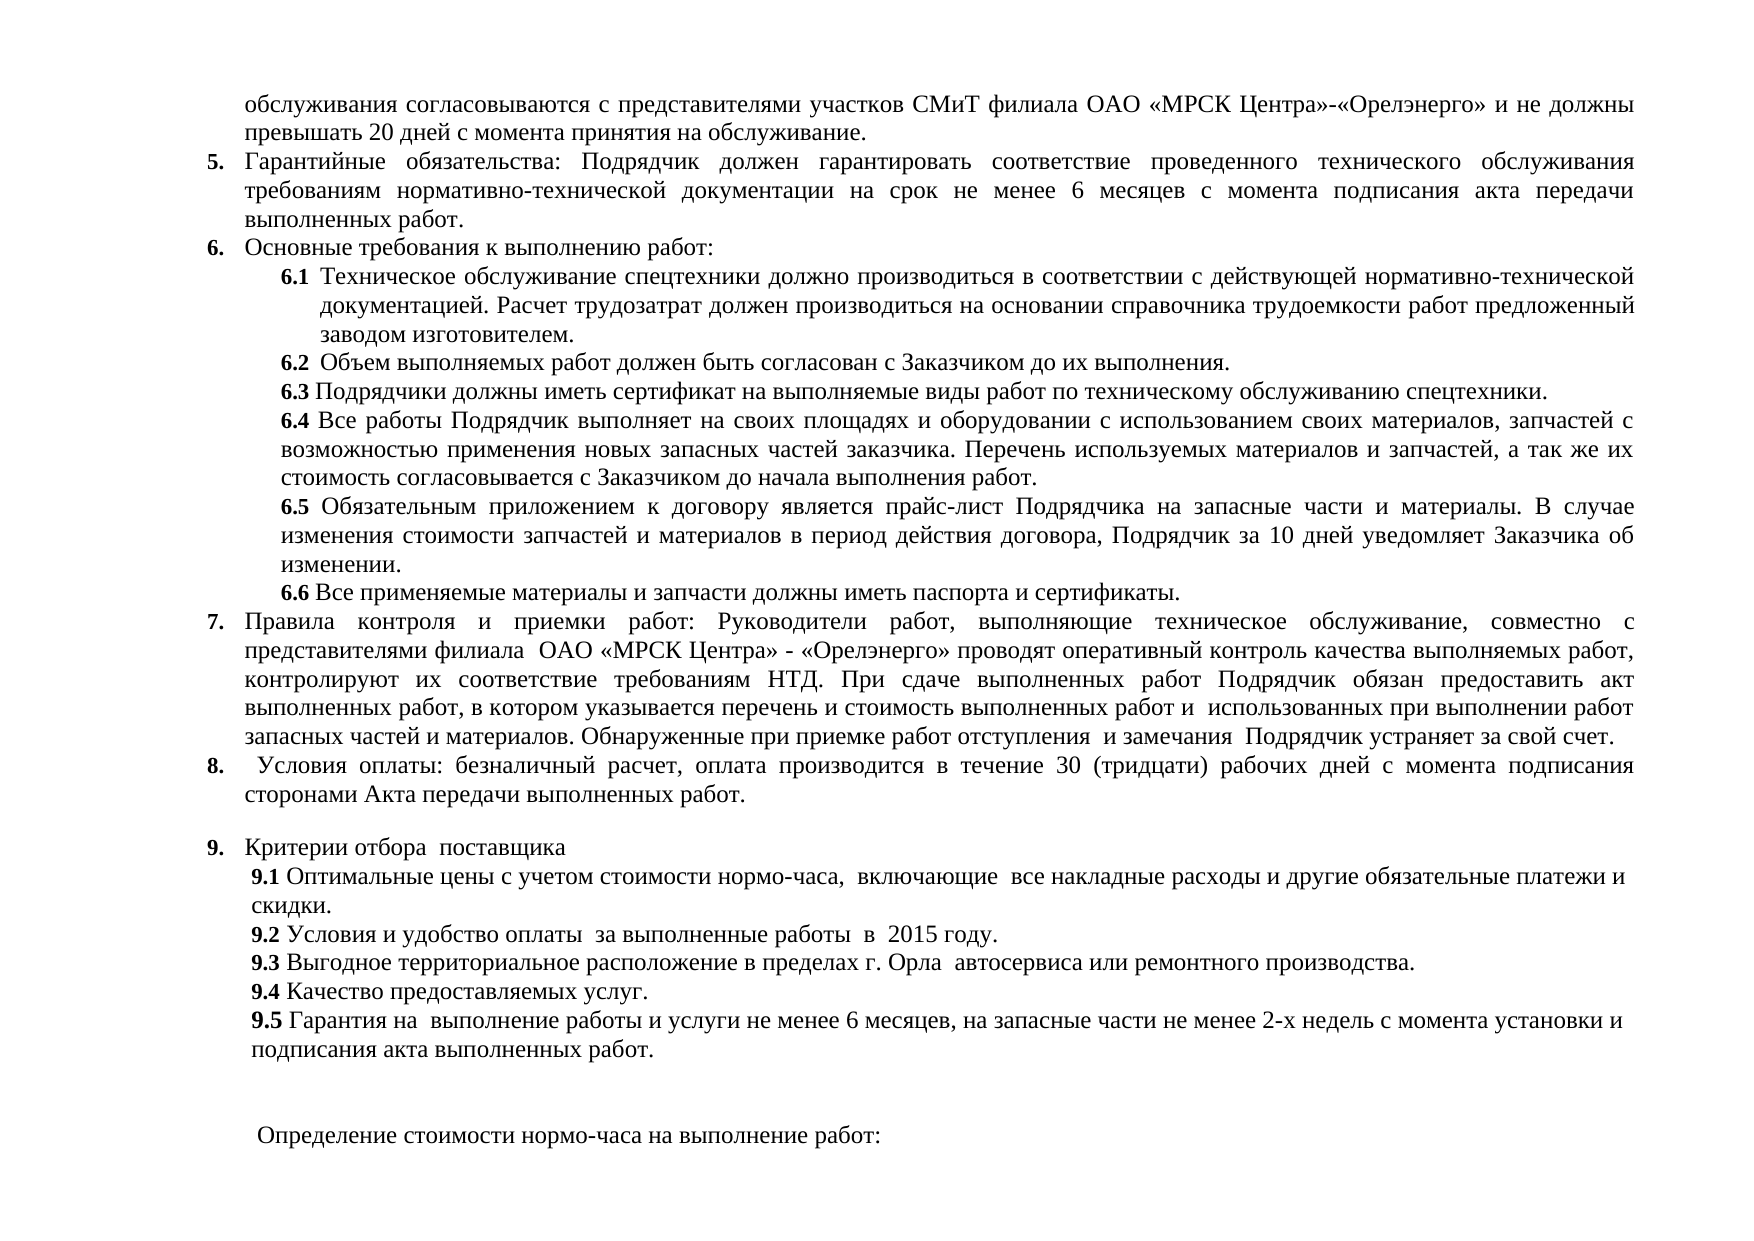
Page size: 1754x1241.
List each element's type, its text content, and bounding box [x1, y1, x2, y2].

text 9.4 Качество предоставляемых услуг. [251, 976, 1636, 1005]
text 9.3 Выгодное территориальное расположение в пределах г. Орла автосервиса или ремонтного производства. [251, 947, 1636, 976]
list Правила контроля и приемки работ: Руководители работ, выполняющие техническое обслуживание, совместно с представителями филиала ОАО «МРСК Центра» - «Орелэнерго» проводят оперативный контроль качества выполняемых работ, контролируют их соответствие требованиям НТД. При сдаче выполненных работ Подрядчик обязан предоставить акт выполненных работ, в котором указывается перечень и стоимость выполненных работ и использованных при выполнении работ запасных частей и материалов. Обнаруженные при приемке работ отступления и замечания Подрядчик устраняет за свой счет. [207, 606, 1636, 750]
list 6.3 Подрядчики должны иметь сертификат на выполняемые виды работ по техническому обслуживанию спецтехники. [281, 376, 1636, 405]
text Определение стоимости нормо-часа на выполнение работ: [251, 1120, 1636, 1149]
list 6.5 Обязательным приложением к договору является прайс-лист Подрядчика на запасные части и материалы. В случае изменения стоимости запчастей и материалов в период действия договора, Подрядчик за 10 дней уведомляет Заказчика об изменении. [281, 491, 1636, 577]
list Критерии отбора поставщика [207, 832, 1636, 861]
list 6.6 Все применяемые материалы и запчасти должны иметь паспорта и сертификаты. [281, 577, 1636, 606]
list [207, 89, 1636, 146]
list 6.4 Все работы Подрядчик выполняет на своих площадях и оборудовании с использованием своих материалов, запчастей с возможностью применения новых запасных частей заказчика. Перечень используемых материалов и запчастей, а так же их стоимость согласовывается с Заказчиком до начала выполнения работ. [281, 405, 1636, 491]
text 9.1 Оптимальные цены с учетом стоимости нормо-часа, включающие все накладные расходы и другие обязательные платежи и скидки. [251, 861, 1636, 919]
list Объем выполняемых работ должен быть согласован с Заказчиком до их выполнения. [281, 347, 1636, 376]
list Основные требования к выполнению работ: [207, 232, 1636, 261]
text 9.5 Гарантия на выполнение работы и услуги не менее 6 месяцев, на запасные части не менее 2-х недель с момента установки и подписания акта выполненных работ. [251, 1005, 1636, 1062]
text 9.2 Условия и удобство оплаты за выполненные работы в 2015 году. [251, 919, 1636, 947]
list Условия оплаты: безналичный расчет, оплата производится в течение 30 (тридцати) рабочих дней с момента подписания сторонами Акта передачи выполненных работ. [207, 750, 1636, 807]
list Техническое обслуживание спецтехники должно производиться в соответствии с действующей нормативно-технической документацией. Расчет трудозатрат должен производиться на основании справочника трудоемкости работ предложенный заводом изготовителем. [281, 261, 1636, 347]
list Гарантийные обязательства: Подрядчик должен гарантировать соответствие проведенного технического обслуживания требованиям нормативно-технической документации на срок не менее 6 месяцев с момента подписания акта передачи выполненных работ. [207, 146, 1636, 232]
